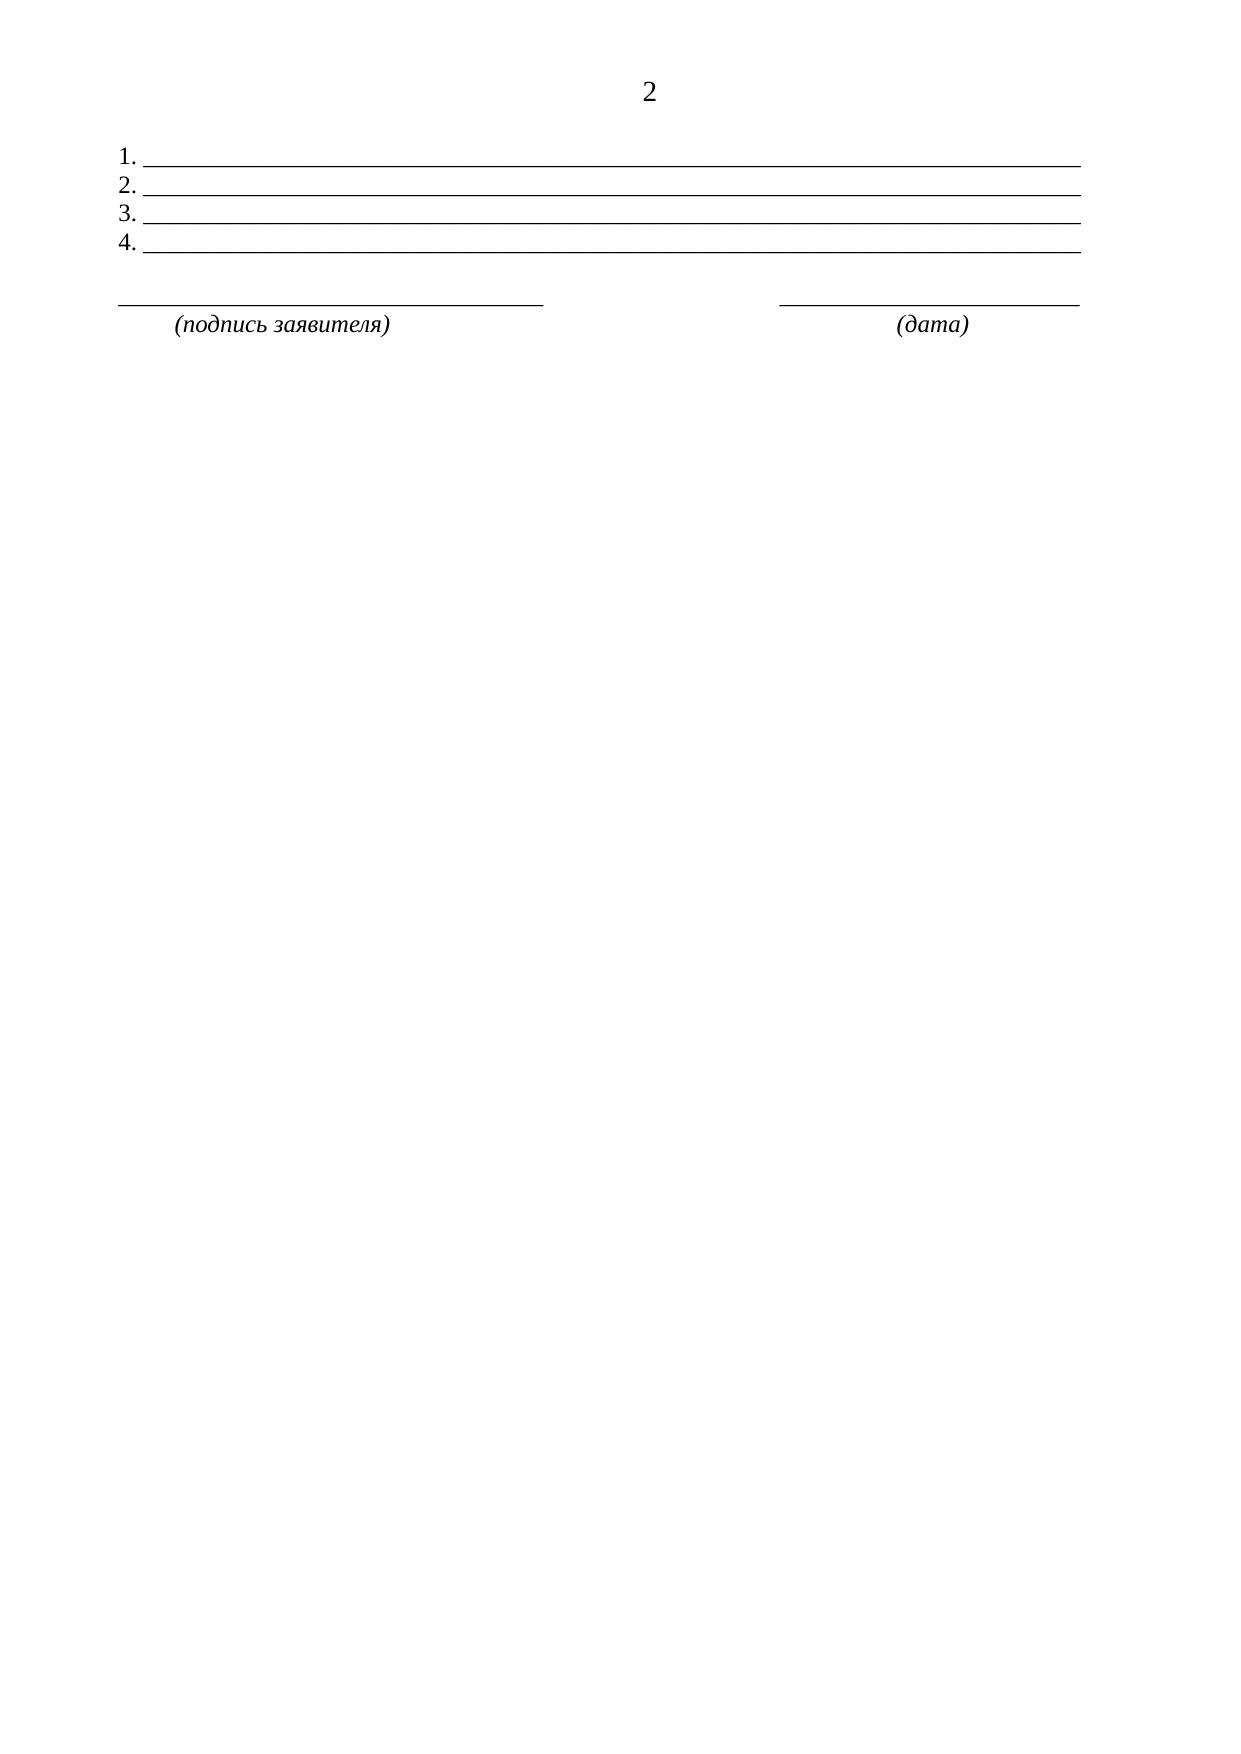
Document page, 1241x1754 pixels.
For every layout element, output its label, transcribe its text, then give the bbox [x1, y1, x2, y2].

text (подпись заявителя) (дата) [118, 309, 1181, 337]
text __________________________________ ________________________ [118, 280, 1181, 309]
text 1. ___________________________________________________________________________ [118, 141, 1181, 170]
text 3. ___________________________________________________________________________ [118, 198, 1181, 227]
text 4. ___________________________________________________________________________ [118, 227, 1181, 256]
text 2. ___________________________________________________________________________ [118, 170, 1181, 198]
